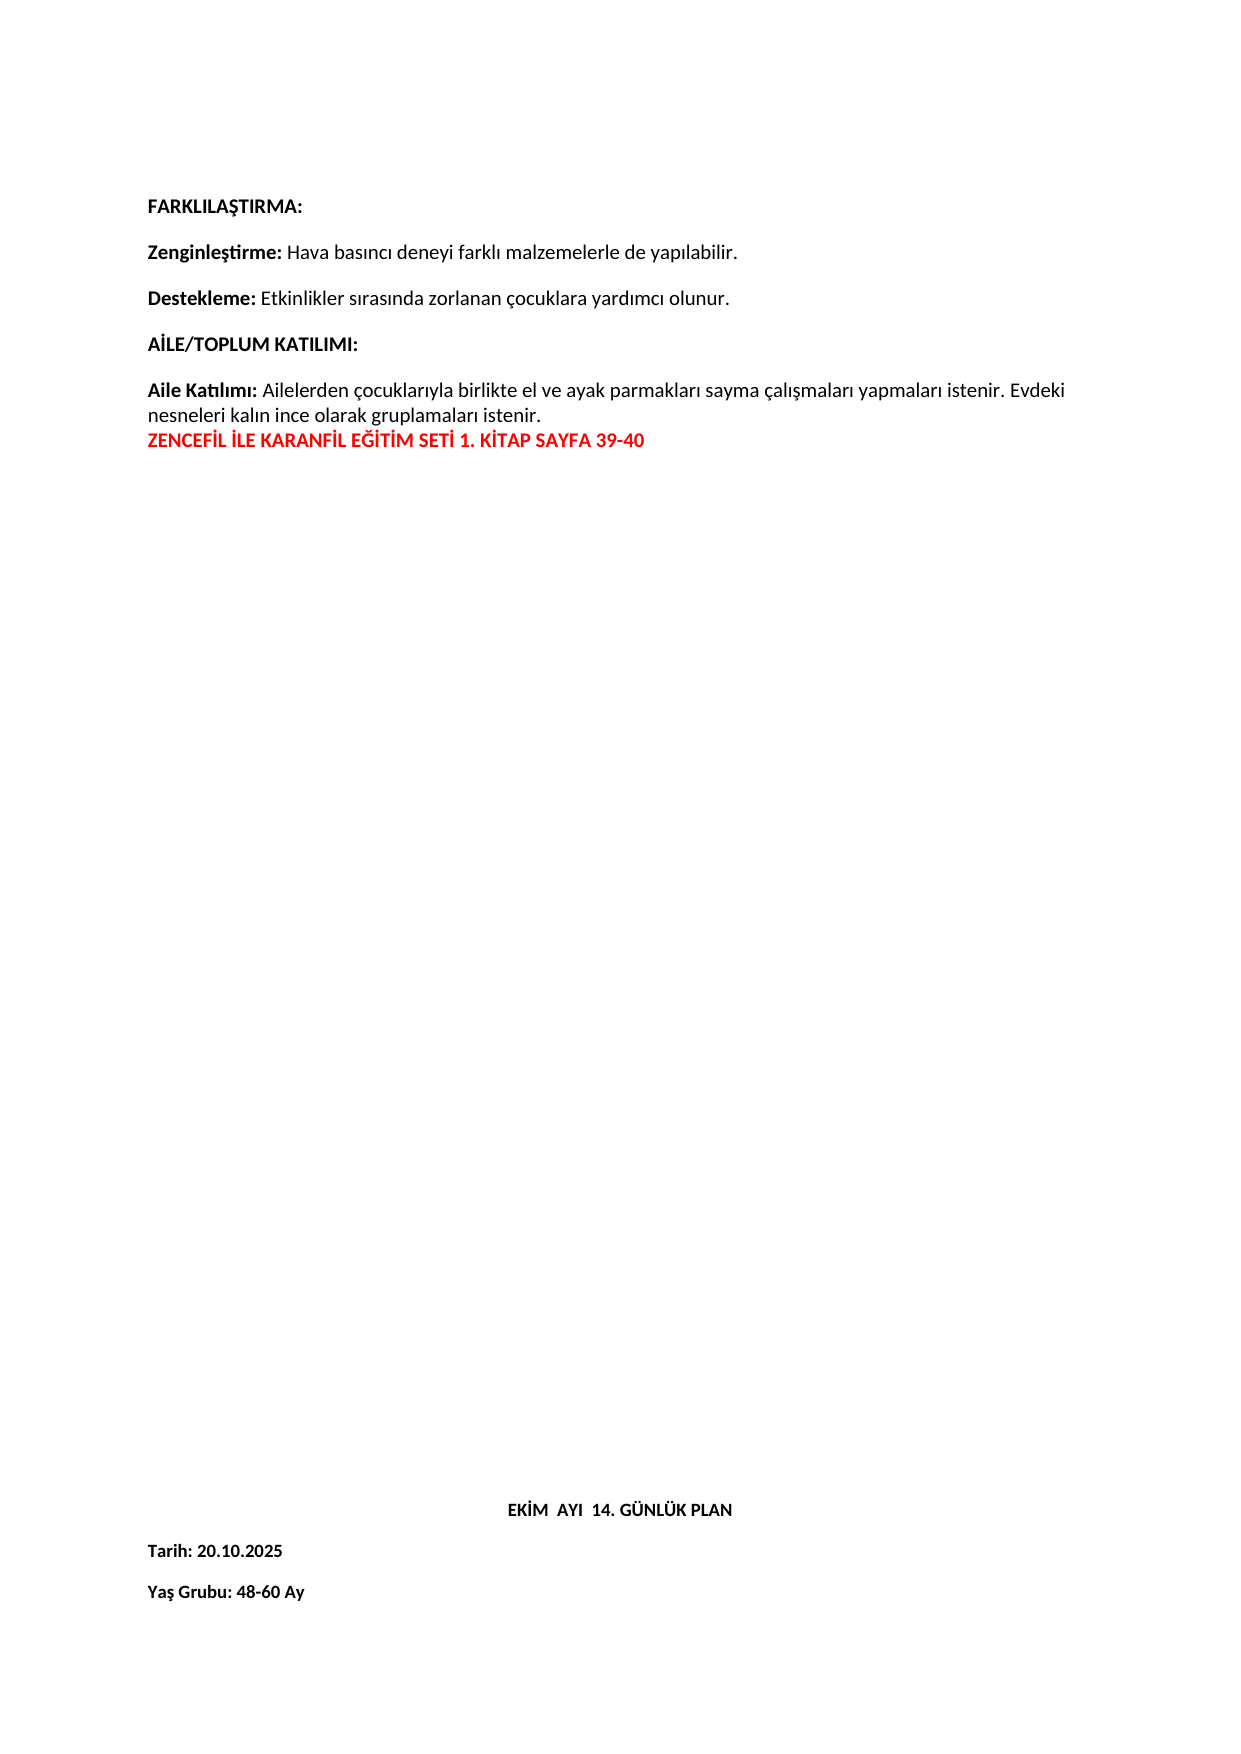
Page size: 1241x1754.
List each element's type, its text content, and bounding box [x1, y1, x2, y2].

text Zenginleştirme: Hava basıncı deneyi farklı malzemelerle de yapılabilir. [148, 239, 1093, 265]
text Destekleme: Etkinlikler sırasında zorlanan çocuklara yardımcı olunur. [148, 285, 1093, 311]
text FARKLILAŞTIRMA: [148, 193, 1093, 219]
text Tarih: 20.10.2025 [148, 1539, 1093, 1562]
text ZENCEFİL İLE KARANFİL EĞİTİM SETİ 1. KİTAP SAYFA 39-40 [148, 428, 1093, 453]
text Yaş Grubu: 48-60 Ay [148, 1580, 1093, 1603]
text EKİM AYI 14. GÜNLÜK PLAN [148, 1498, 1093, 1521]
text Aile Katılımı: Ailelerden çocuklarıyla birlikte el ve ayak parmakları sayma çalışmaları yapmaları istenir. Evdeki nesneleri kalın ince olarak gruplamaları istenir. [148, 377, 1093, 428]
text AİLE/TOPLUM KATILIMI: [148, 331, 1093, 356]
